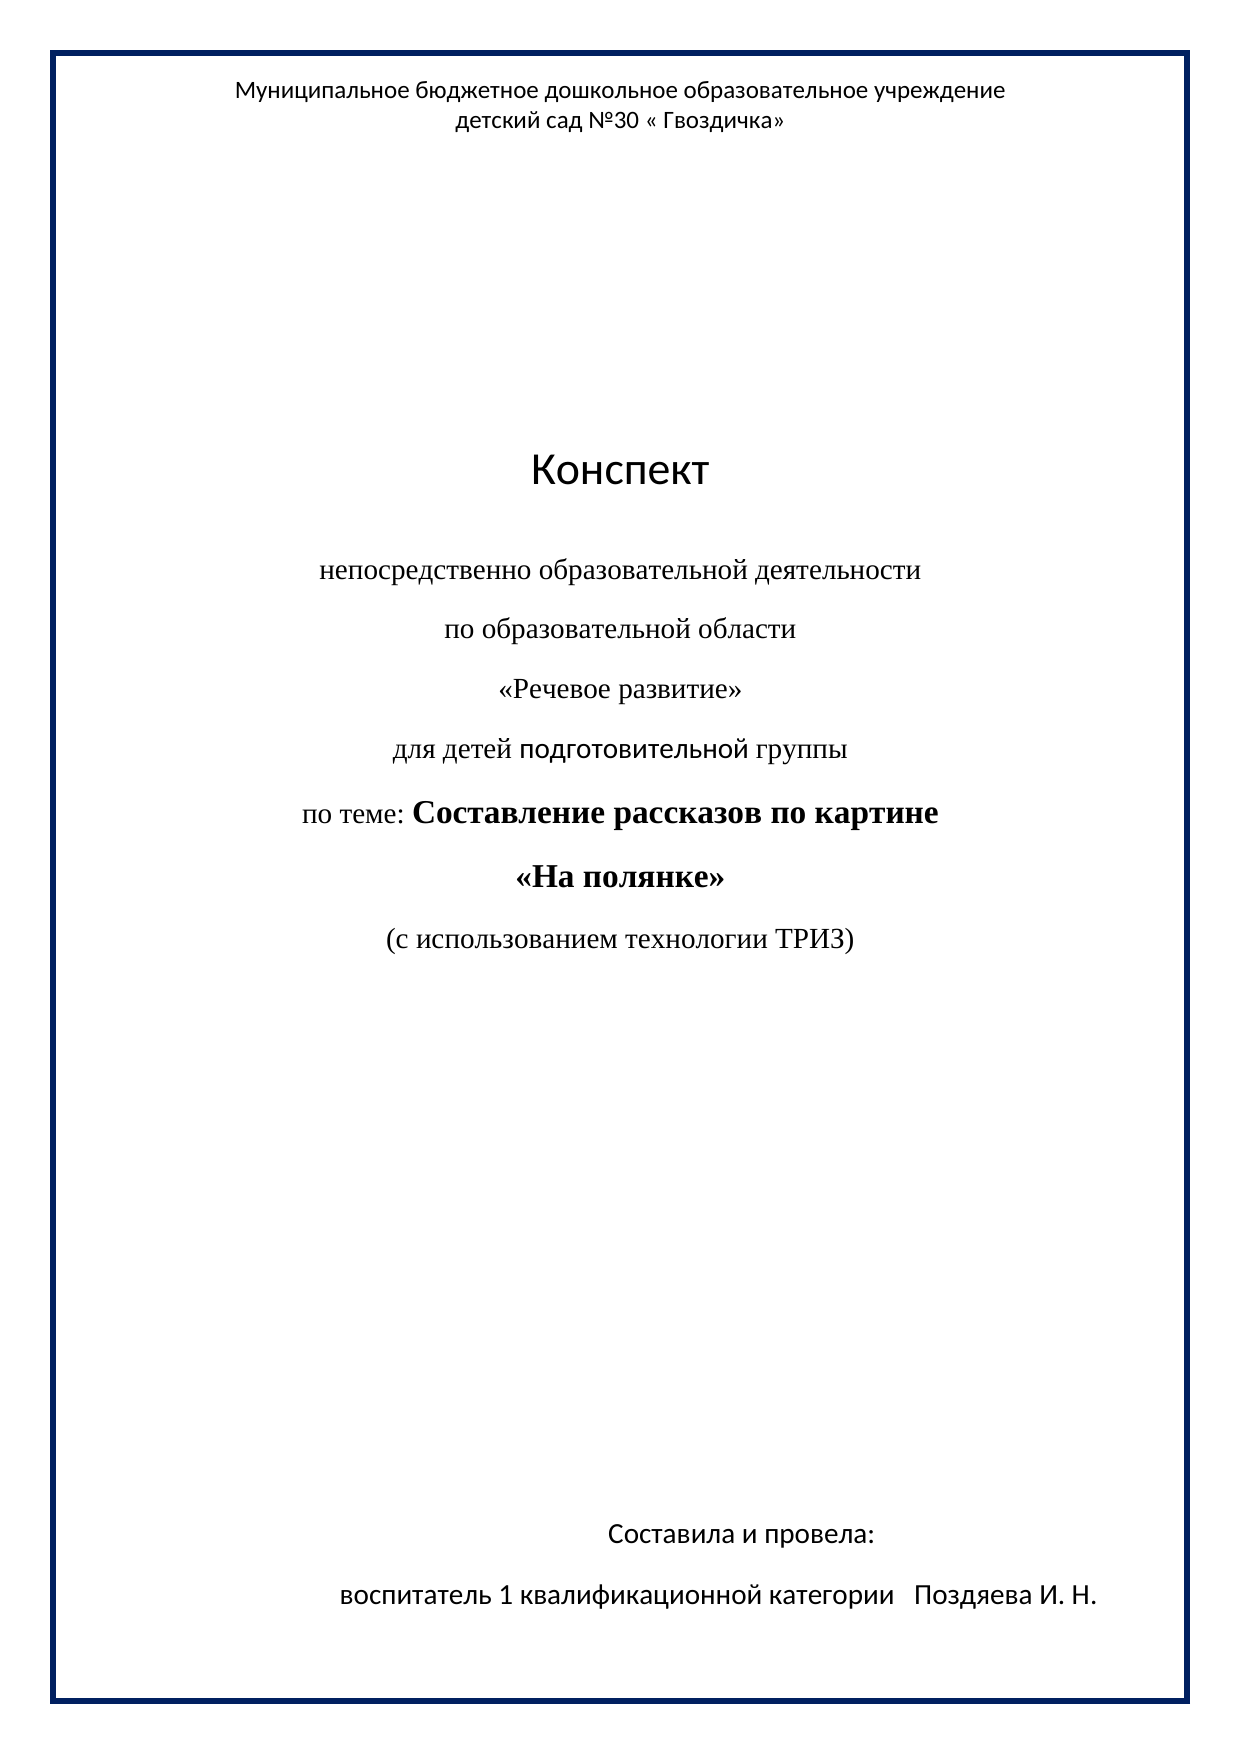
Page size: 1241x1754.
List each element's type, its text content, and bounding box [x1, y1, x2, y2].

text по образовательной области [89, 611, 1152, 645]
text детский сад №30 « Гвоздичка» [89, 104, 1152, 135]
text воспитатель 1 квалификационной категории Поздяева И. Н. [89, 1576, 1152, 1612]
text Конспект [89, 440, 1152, 496]
text «Речевое развитие» [89, 671, 1152, 704]
text Муниципальное бюджетное дошкольное образовательное учреждение [89, 74, 1152, 104]
text (с использованием технологии ТРИЗ) [89, 922, 1152, 955]
text для детей подготовительной группы [89, 730, 1152, 766]
text Составила и провела: [89, 1515, 1152, 1550]
text «На полянке» [89, 857, 1152, 895]
text по теме: Составление рассказов по картине [89, 792, 1152, 830]
text непосредственно образовательной деятельности [89, 552, 1152, 586]
